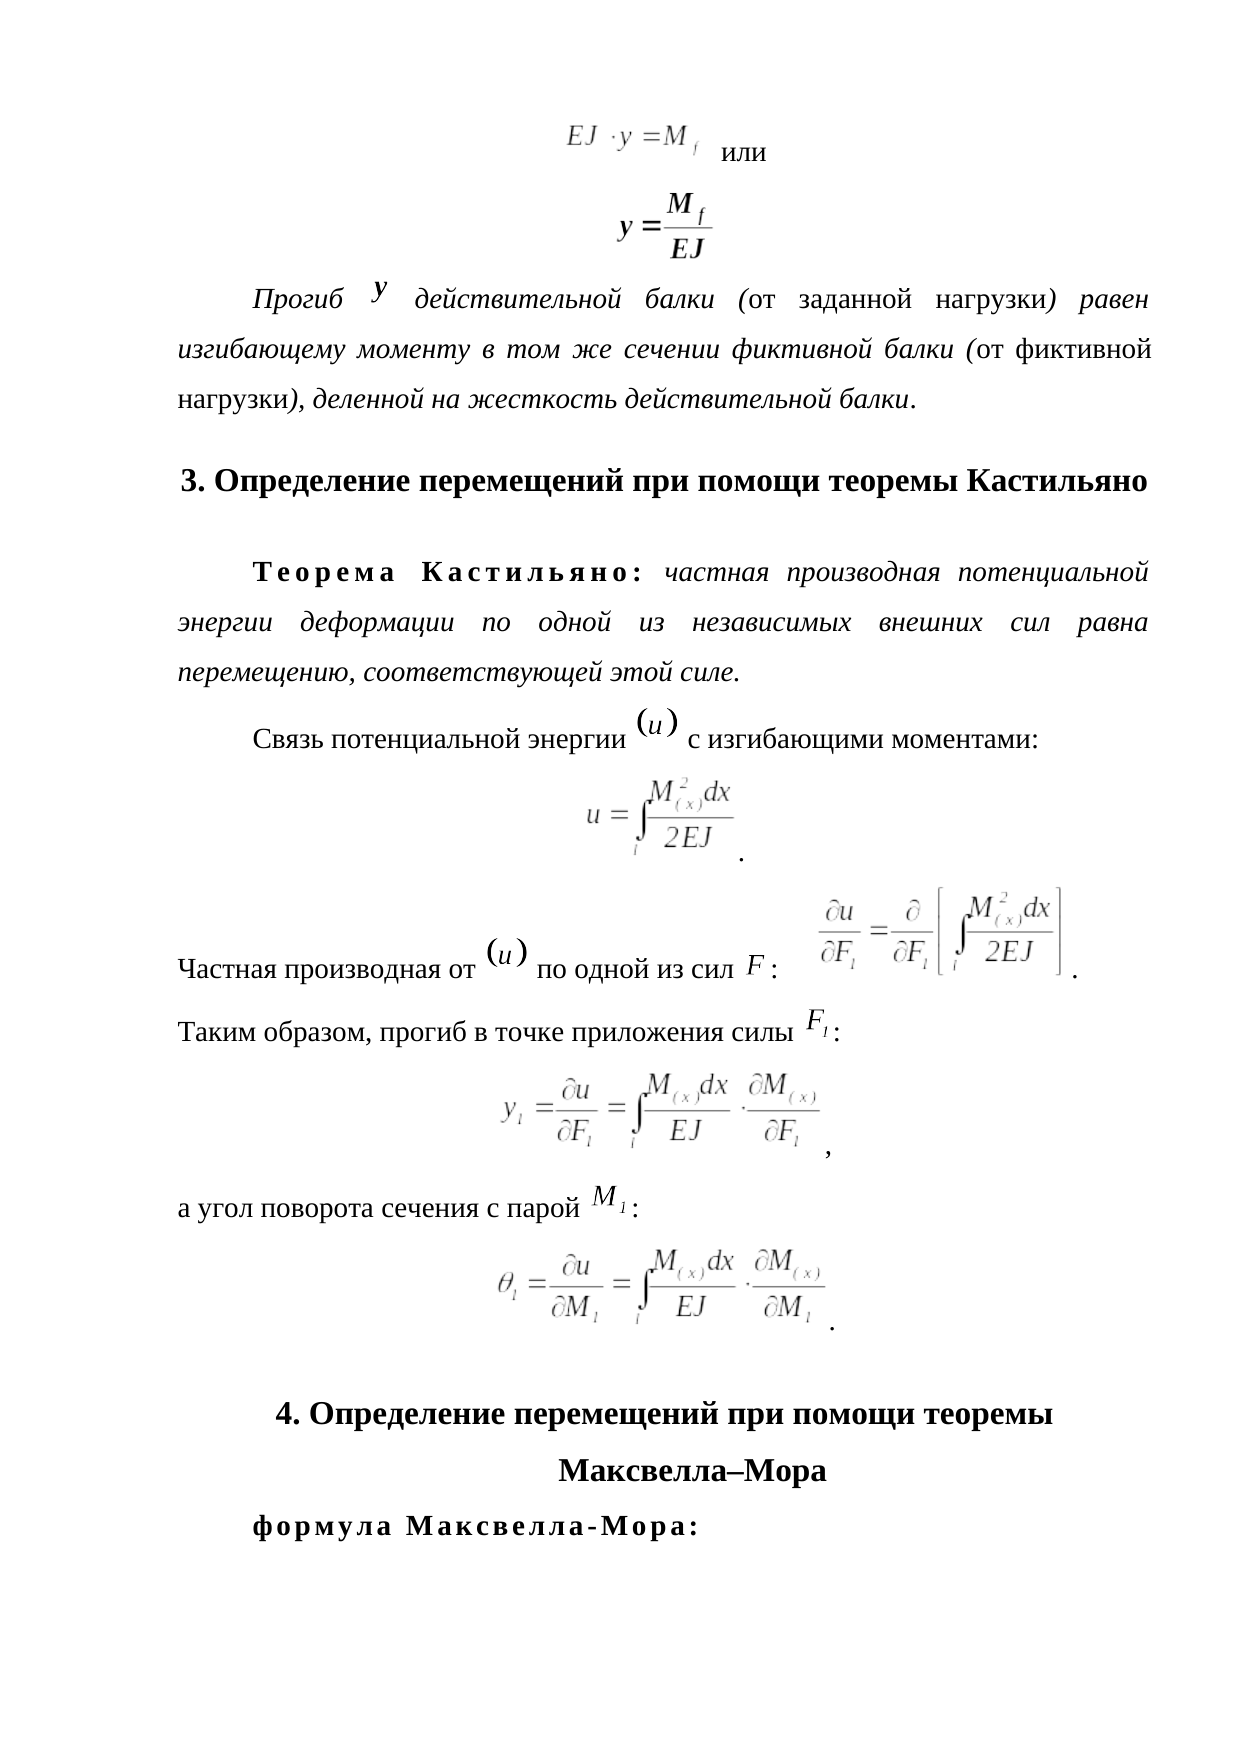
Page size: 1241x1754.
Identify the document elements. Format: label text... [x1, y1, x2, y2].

text Частная производная от по одной из сил : . [177, 885, 1152, 985]
text Теорема Кастильяно: частная производная потенциальной энергии деформации по одной из независимых внешних сил равна перемещению, соответствующей этой силе. [177, 554, 1152, 688]
text формула Максвелла-Мора: [177, 1508, 1152, 1542]
text , [177, 1064, 1152, 1161]
text или [177, 118, 1152, 168]
text Таким образом, прогиб в точке приложения силы : [177, 1001, 1152, 1048]
text . [177, 772, 1152, 868]
text Связь потенциальной энергии с изгибающими моментами: [177, 705, 1152, 755]
text а угол поворота сечения с парой : [177, 1177, 1152, 1224]
text 3. Определение перемещений при помощи теоремы Кастильяно [177, 460, 1152, 499]
text Прогиб действительной балки (от заданной нагрузки) равен изгибающему моменту в том же сечении фиктивной балки (от фиктивной нагрузки), деленной на жесткость действительной балки. [177, 277, 1152, 415]
text . [177, 1241, 1152, 1337]
text Максвелла–Мора [233, 1451, 1152, 1489]
text 4. Определение перемещений при помощи теоремы [177, 1393, 1152, 1431]
